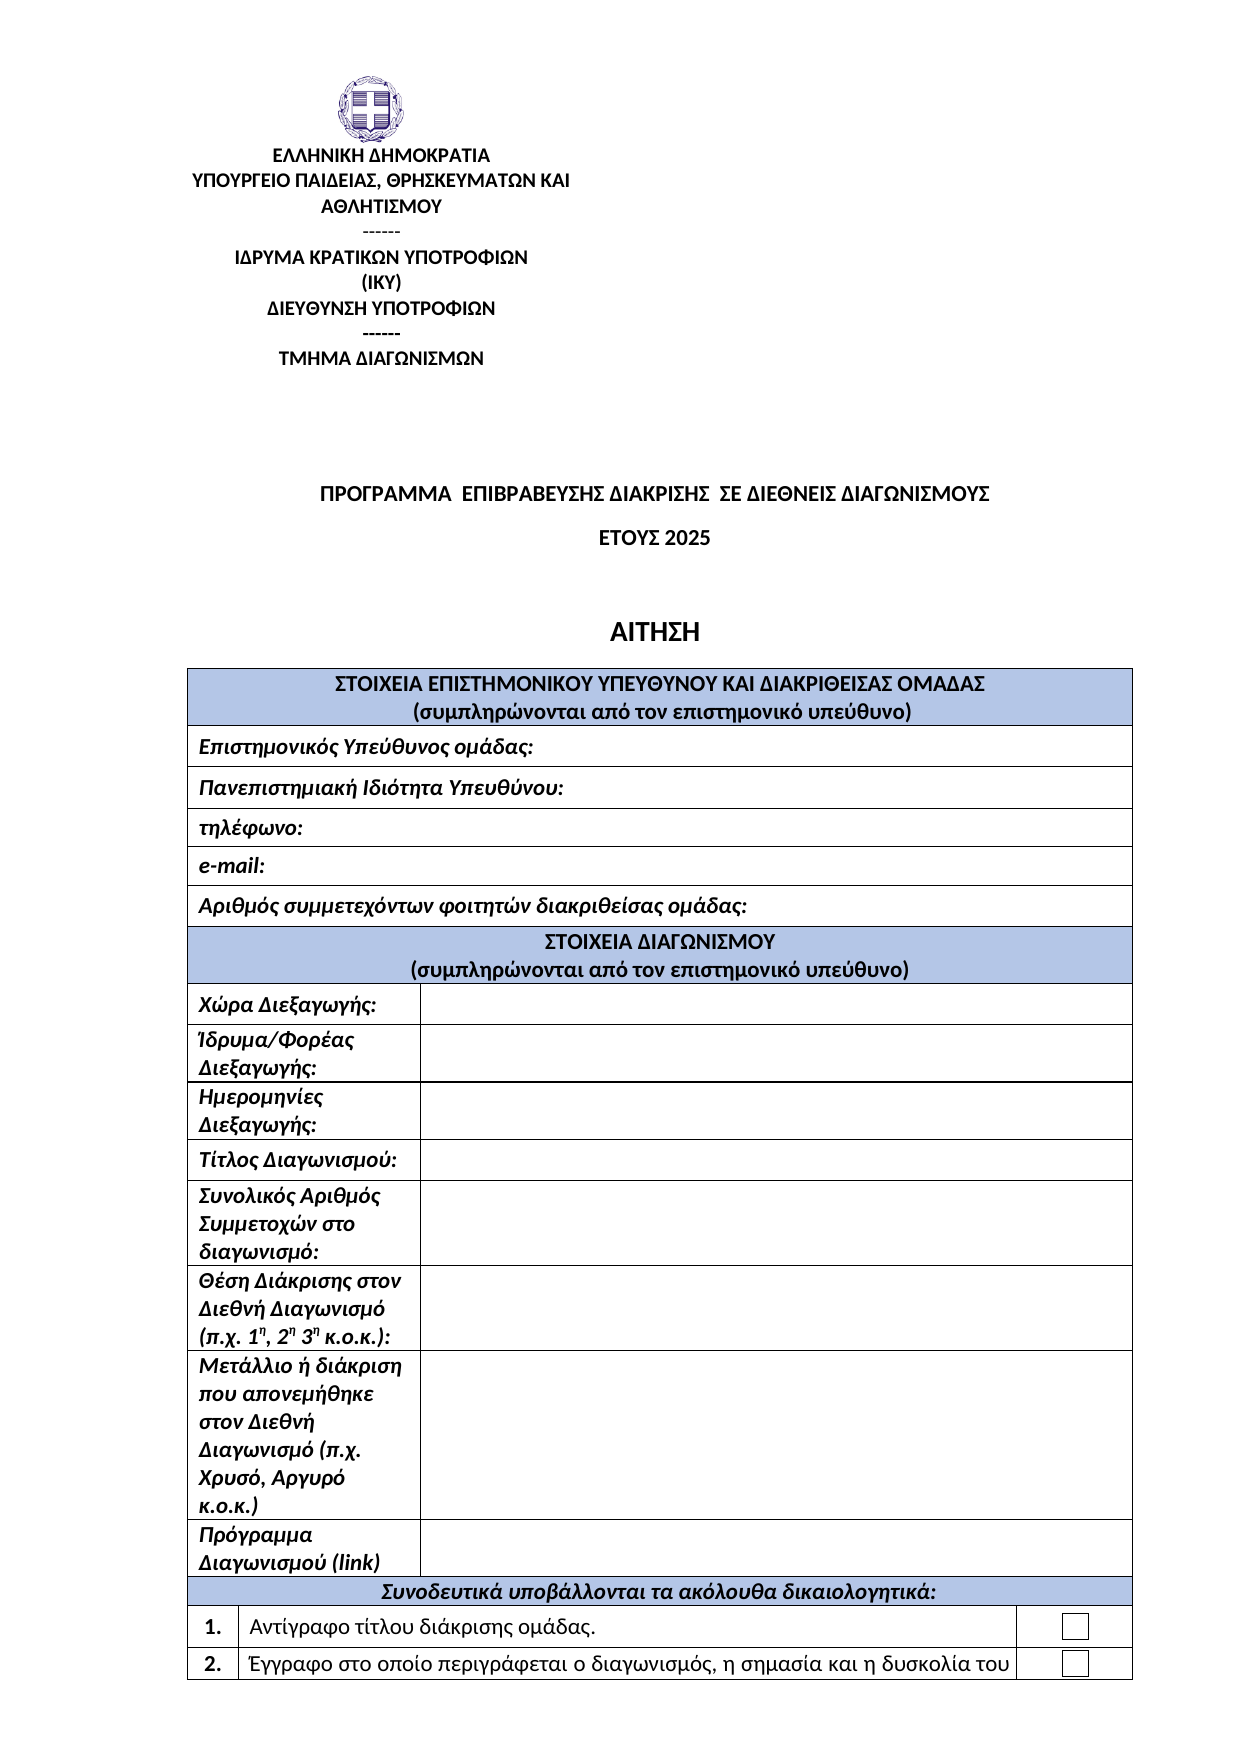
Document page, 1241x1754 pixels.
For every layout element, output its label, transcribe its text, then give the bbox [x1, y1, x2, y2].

table_cell [421, 984, 1132, 1024]
table_cell Ίδρυμα/Φορέας Διεξαγωγής: [188, 1025, 420, 1081]
table_cell [421, 1266, 1132, 1350]
table_cell [421, 1140, 1132, 1180]
table_cell 1. [188, 1606, 238, 1647]
table_cell [421, 1181, 1132, 1265]
table_cell Ημερομηνίες Διεξαγωγής: [188, 1083, 420, 1138]
table_cell 2. [188, 1648, 238, 1679]
table_cell Χώρα Διεξαγωγής: [188, 984, 420, 1024]
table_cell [239, 1648, 1016, 1679]
table_cell Επιστημονικός Υπεύθυνος ομάδας: [188, 726, 1132, 766]
table_cell Συνοδευτικά υποβάλλονται τα ακόλουθα δικαιολογητικά: [188, 1577, 1132, 1605]
table_cell Τίτλος Διαγωνισμού: [188, 1140, 420, 1180]
table_cell Αντίγραφο τίτλου διάκρισης ομάδας. [239, 1606, 1016, 1647]
text ΠΡΟΓΡΑΜΜΑ ΕΠΙΒΡΑΒΕΥΣΗΣ ΔΙΑΚΡΙΣΗΣ ΣΕ ΔΙΕΘΝΕΙΣ ΔΙΑΓΩΝΙΣΜΟΥΣ [187, 451, 1122, 507]
table_cell [1017, 1648, 1132, 1679]
table_cell Μετάλλιο ή διάκριση που απονεμήθηκε στον Διεθνή Διαγωνισμό (π.χ. Χρυσό, Αργυρό κ.ο.κ.) [188, 1351, 420, 1519]
table_cell [421, 1520, 1132, 1576]
table_cell [421, 1025, 1132, 1081]
table_cell [1017, 1606, 1132, 1647]
table_cell Πανεπιστημιακή Ιδιότητα Υπευθύνου: [188, 767, 1132, 808]
table_cell Θέση Διάκρισης στον Διεθνή Διαγωνισμό (π.χ. 1η, 2η 3η κ.ο.κ.): [188, 1266, 420, 1350]
table_cell [421, 1083, 1132, 1138]
table_header ΣΤΟΙΧΕΙΑ ΕΠΙΣΤΗΜΟΝΙΚΟΥ ΥΠΕΥΘΥΝΟΥ ΚΑΙ ΔΙΑΚΡΙΘΕΙΣΑΣ ΟΜΑΔΑΣ (συμπληρώνονται από τον επιστημονικό υπεύθυνο) [188, 669, 1132, 725]
table_cell τηλέφωνο: [188, 809, 1132, 846]
table_cell [421, 1351, 1132, 1519]
table_cell ΣΤΟΙΧΕΙΑ ΔΙΑΓΩΝΙΣΜΟΥ (συμπληρώνονται από τον επιστημονικό υπεύθυνο) [188, 927, 1132, 983]
table_cell Πρόγραμμα Διαγωνισμού (link) [188, 1520, 420, 1576]
table_header ΕΛΛΗΝΙΚΗ ΔΗΜΟΚΡΑΤΙΑ ΥΠΟΥΡΓΕΙΟ ΠΑΙΔΕΙΑΣ, ΘΡΗΣΚΕΥΜΑΤΩΝ ΚΑΙ ΑΘΛΗΤΙΣΜΟΥ ------ ΙΔΡΥΜΑ ΚΡΑΤΙΚΩΝ ΥΠΟΤΡΟΦΙΩΝ (ΙΚΥ) ΔΙΕΥΘΥΝΣΗ ΥΠΟΤΡΟΦΙΩΝ ------ ΤΜΗΜΑ ΔΙΑΓΩΝΙΣΜΩΝ [176, 77, 586, 450]
text ΑΙΤΗΣΗ [187, 613, 1122, 648]
text ΕΤΟΥΣ 2025 [187, 523, 1122, 551]
table_cell Συνολικός Αριθμός Συμμετοχών στο διαγωνισμό: [188, 1181, 420, 1265]
table_cell e-mail: [188, 847, 1132, 884]
table_cell Αριθμός συμμετεχόντων φοιτητών διακριθείσας ομάδας: [188, 886, 1132, 926]
